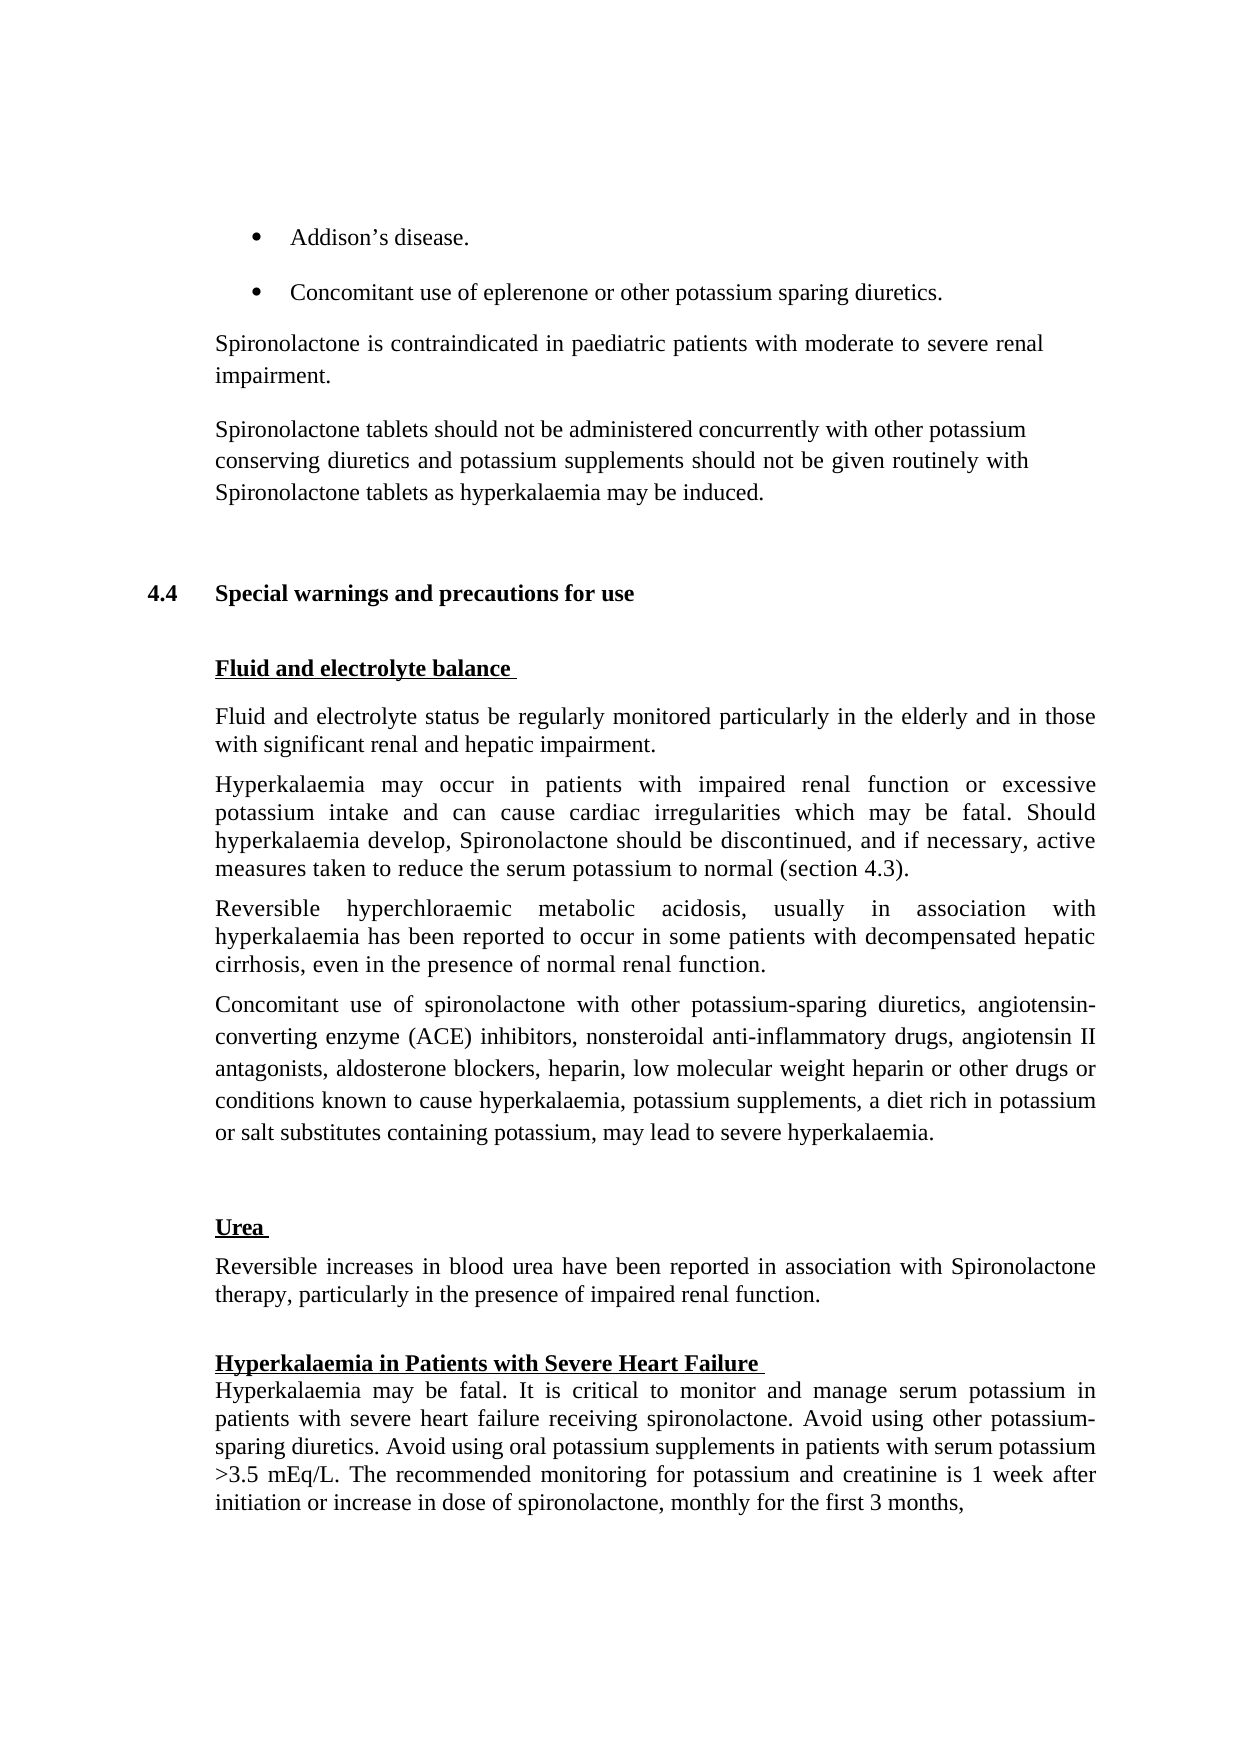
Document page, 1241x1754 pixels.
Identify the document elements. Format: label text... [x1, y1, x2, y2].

text conserving diuretics and potassium supplements should not be given routinely with Spironolactone tablets as hyperkalaemia may be induced. [215, 443, 1030, 507]
text Hyperkalaemia in Patients with Severe Heart Failure [215, 1349, 1098, 1376]
text Spironolactone tablets should not be administered concurrently with other potassium [215, 416, 1098, 443]
text 4.4 Special warnings and precautions for use Fluid and electrolyte balance [147, 542, 1098, 691]
list Concomitant use of eplerenone or other potassium sparing diuretics. [252, 276, 1098, 306]
text Hyperkalaemia may occur in patients with impaired renal function or excessive potassium intake and can cause cardiac irregularities which may be fatal. Should hyperkalaemia develop, Spironolactone should be discontinued, and if necessary, active measures taken to reduce the serum potassium to normal (section 4.3). [215, 771, 1098, 882]
text Reversible hyperchloraemic metabolic acidosis, usually in association with hyperkalaemia has been reported to occur in some patients with decompensated hepatic cirrhosis, even in the presence of normal renal function. [215, 894, 1098, 978]
text Urea [215, 1213, 1098, 1240]
list Addison’s disease. [252, 222, 1098, 251]
text Hyperkalaemia may be fatal. It is critical to monitor and manage serum potassium in patients with severe heart failure receiving spironolactone. Avoid using other potassium-sparing diuretics. Avoid using oral potassium supplements in patients with serum potassium >3.5 mEq/L. The recommended monitoring for potassium and creatinine is 1 week after initiation or increase in dose of spironolactone, monthly for the first 3 months, [215, 1376, 1098, 1516]
text Spironolactone is contraindicated in paediatric patients with moderate to severe renal impairment. [215, 325, 1045, 390]
text Fluid and electrolyte status be regularly monitored particularly in the elderly and in those with significant renal and hepatic impairment. [215, 702, 1098, 758]
text Concomitant use of spironolactone with other potassium-sparing diuretics, angiotensin-converting enzyme (ACE) inhibitors, nonsteroidal anti-inflammatory drugs, angiotensin II antagonists, aldosterone blockers, heparin, low molecular weight heparin or other drugs or conditions known to cause hyperkalaemia, potassium supplements, a diet rich in potassium or salt substitutes containing potassium, may lead to severe hyperkalaemia. [215, 987, 1098, 1147]
text Reversible increases in blood urea have been reported in association with Spironolactone therapy, particularly in the presence of impaired renal function. [215, 1252, 1098, 1308]
